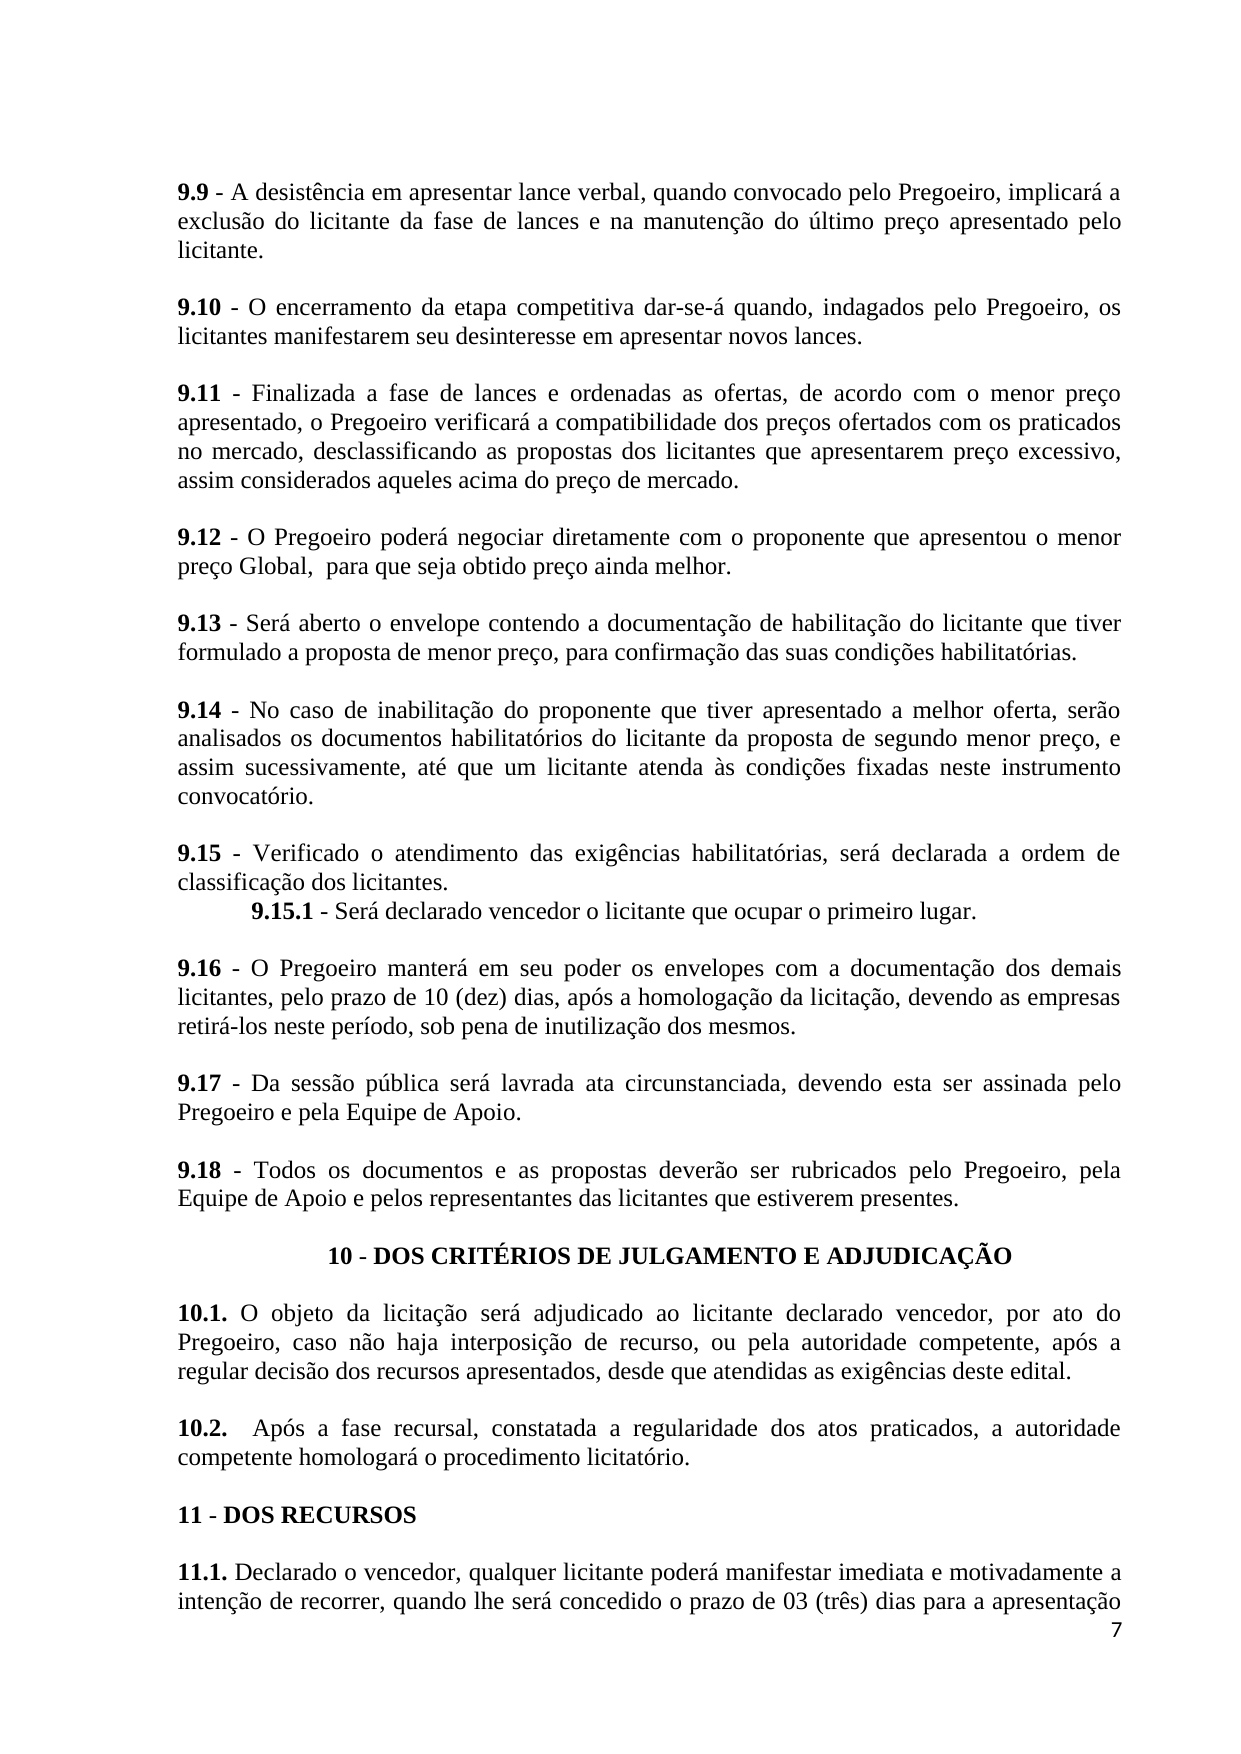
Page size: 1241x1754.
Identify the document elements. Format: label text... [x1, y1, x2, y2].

text 9.15 - Verificado o atendimento das exigências habilitatórias, será declarada a ordem de classificação dos licitantes. [177, 838, 1122, 896]
text 11 - DOS RECURSOS [177, 1500, 1122, 1528]
text 9.18 - Todos os documentos e as propostas deverão ser rubricados pelo Pregoeiro, pela Equipe de Apoio e pelos representantes das licitantes que estiverem presentes. [177, 1155, 1122, 1212]
text 10 - DOS CRITÉRIOS DE JULGAMENTO E ADJUDICAÇÃO [177, 1241, 1122, 1270]
text 9.15.1 - Será declarado vencedor o licitante que ocupar o primeiro lugar. [177, 896, 1122, 925]
text 9.14 - No caso de inabilitação do proponente que tiver apresentado a melhor oferta, serão analisados os documentos habilitatórios do licitante da proposta de segundo menor preço, e assim sucessivamente, até que um licitante atenda às condições fixadas neste instrumento convocatório. [177, 695, 1122, 810]
text 9.16 - O Pregoeiro manterá em seu poder os envelopes com a documentação dos demais licitantes, pelo prazo de 10 (dez) dias, após a homologação da licitação, devendo as empresas retirá-los neste período, sob pena de inutilização dos mesmos. [177, 953, 1122, 1040]
text 9.13 - Será aberto o envelope contendo a documentação de habilitação do licitante que tiver formulado a proposta de menor preço, para confirmação das suas condições habilitatórias. [177, 608, 1122, 666]
text 9.10 - O encerramento da etapa competitiva dar-se-á quando, indagados pelo Pregoeiro, os licitantes manifestarem seu desinteresse em apresentar novos lances. [177, 292, 1122, 350]
text 9.17 - Da sessão pública será lavrada ata circunstanciada, devendo esta ser assinada pelo Pregoeiro e pela Equipe de Apoio. [177, 1068, 1122, 1126]
text 10.2. Após a fase recursal, constatada a regularidade dos atos praticados, a autoridade competente homologará o procedimento licitatório. [177, 1413, 1122, 1471]
text 9.12 - O Pregoeiro poderá negociar diretamente com o proponente que apresentou o menor preço Global, para que seja obtido preço ainda melhor. [177, 522, 1122, 580]
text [177, 1557, 1122, 1615]
text 9.9 - A desistência em apresentar lance verbal, quando convocado pelo Pregoeiro, implicará a exclusão do licitante da fase de lances e na manutenção do último preço apresentado pelo licitante. [177, 177, 1122, 263]
text 9.11 - Finalizada a fase de lances e ordenadas as ofertas, de acordo com o menor preço apresentado, o Pregoeiro verificará a compatibilidade dos preços ofertados com os praticados no mercado, desclassificando as propostas dos licitantes que apresentarem preço excessivo, assim considerados aqueles acima do preço de mercado. [177, 378, 1122, 493]
text 10.1. O objeto da licitação será adjudicado ao licitante declarado vencedor, por ato do Pregoeiro, caso não haja interposição de recurso, ou pela autoridade competente, após a regular decisão dos recursos apresentados, desde que atendidas as exigências deste edital. [177, 1298, 1122, 1385]
